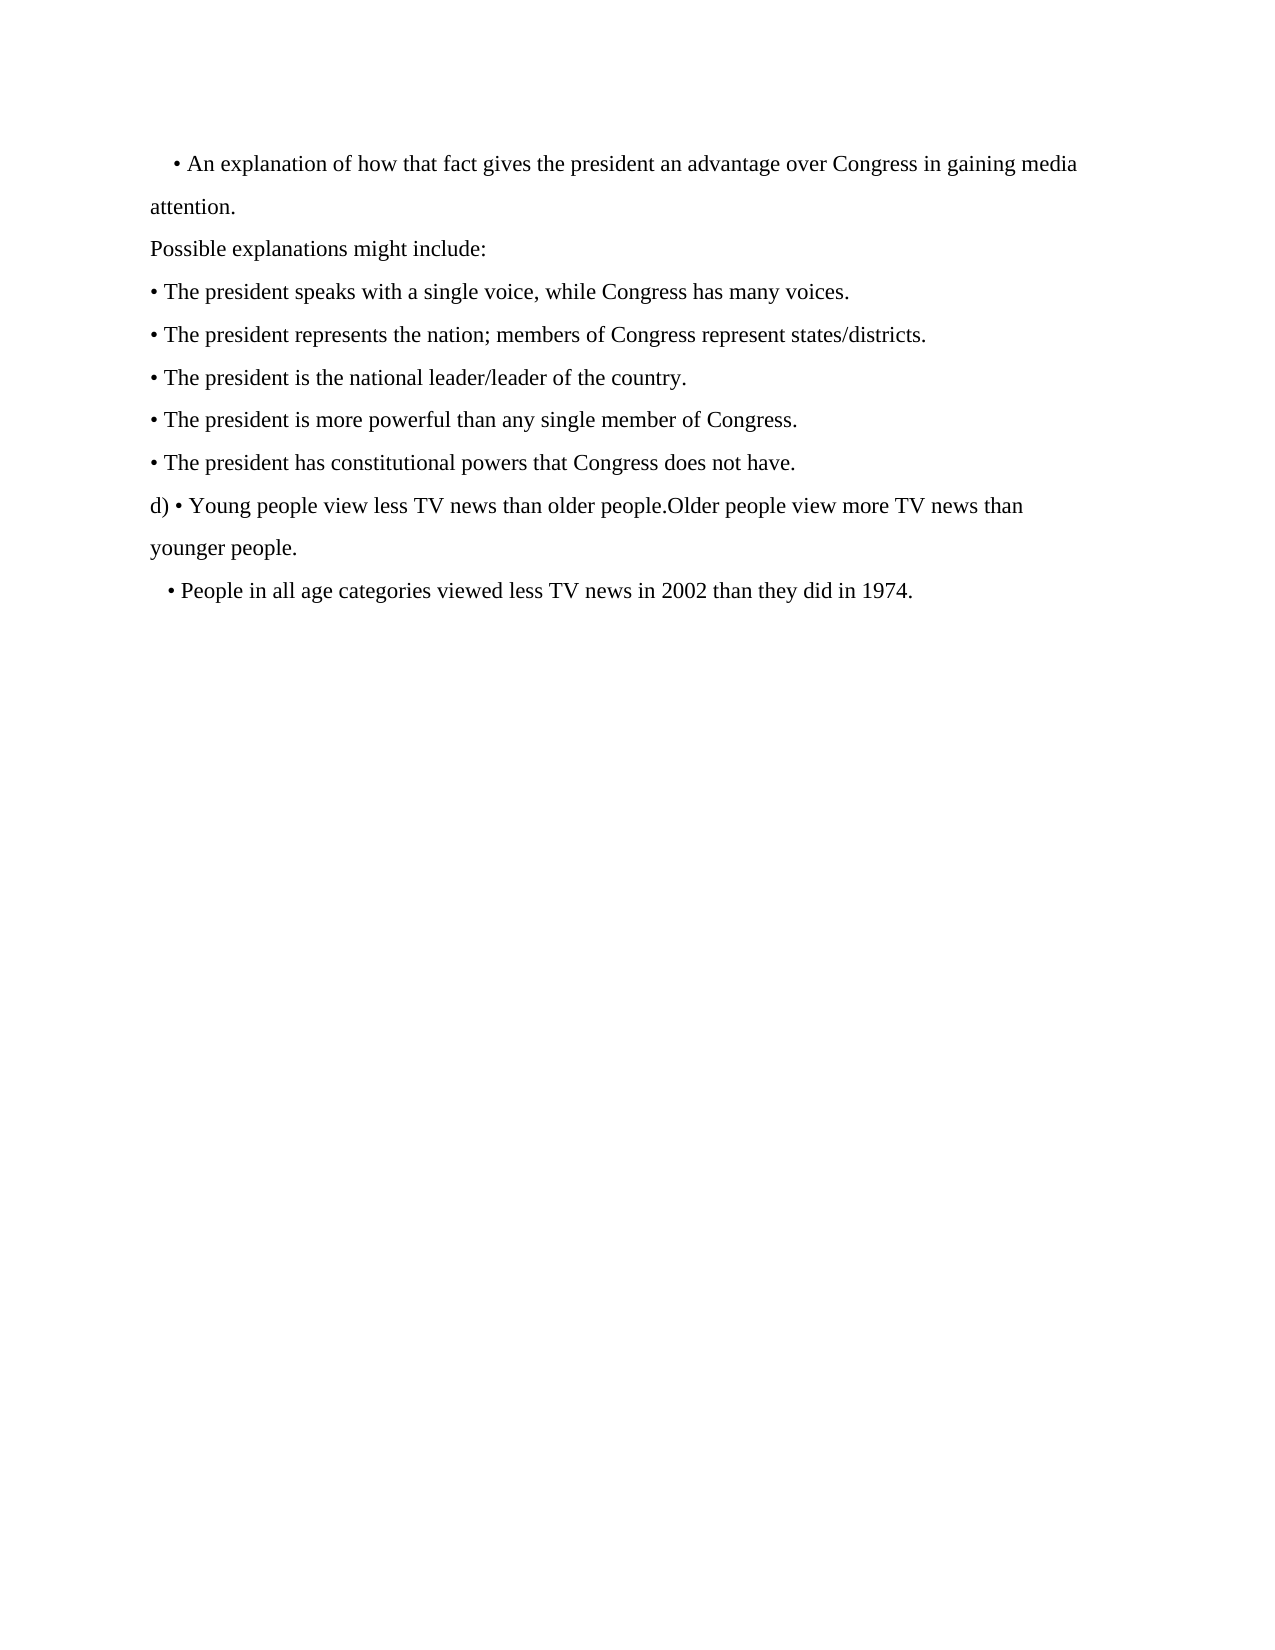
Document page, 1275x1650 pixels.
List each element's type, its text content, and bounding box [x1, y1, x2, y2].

text • The president speaks with a single voice, while Congress has many voices. [150, 278, 1125, 304]
text • The president has constitutional powers that Congress does not have. [150, 449, 1125, 475]
text • An explanation of how that fact gives the president an advantage over Congress in gaining media [150, 150, 1125, 176]
text Possible explanations might include: [150, 235, 1125, 262]
text attention. [150, 193, 1125, 219]
text • The president is the national leader/leader of the country. [150, 363, 1125, 390]
text younger people. [150, 534, 1125, 561]
text • The president is more powerful than any single member of Congress. [150, 406, 1125, 433]
text • People in all age categories viewed less TV news in 2002 than they did in 1974. [150, 577, 1125, 603]
text d) • Young people view less TV news than older people.Older people view more TV news than [150, 492, 1125, 518]
text • The president represents the nation; members of Congress represent states/districts. [150, 321, 1125, 347]
